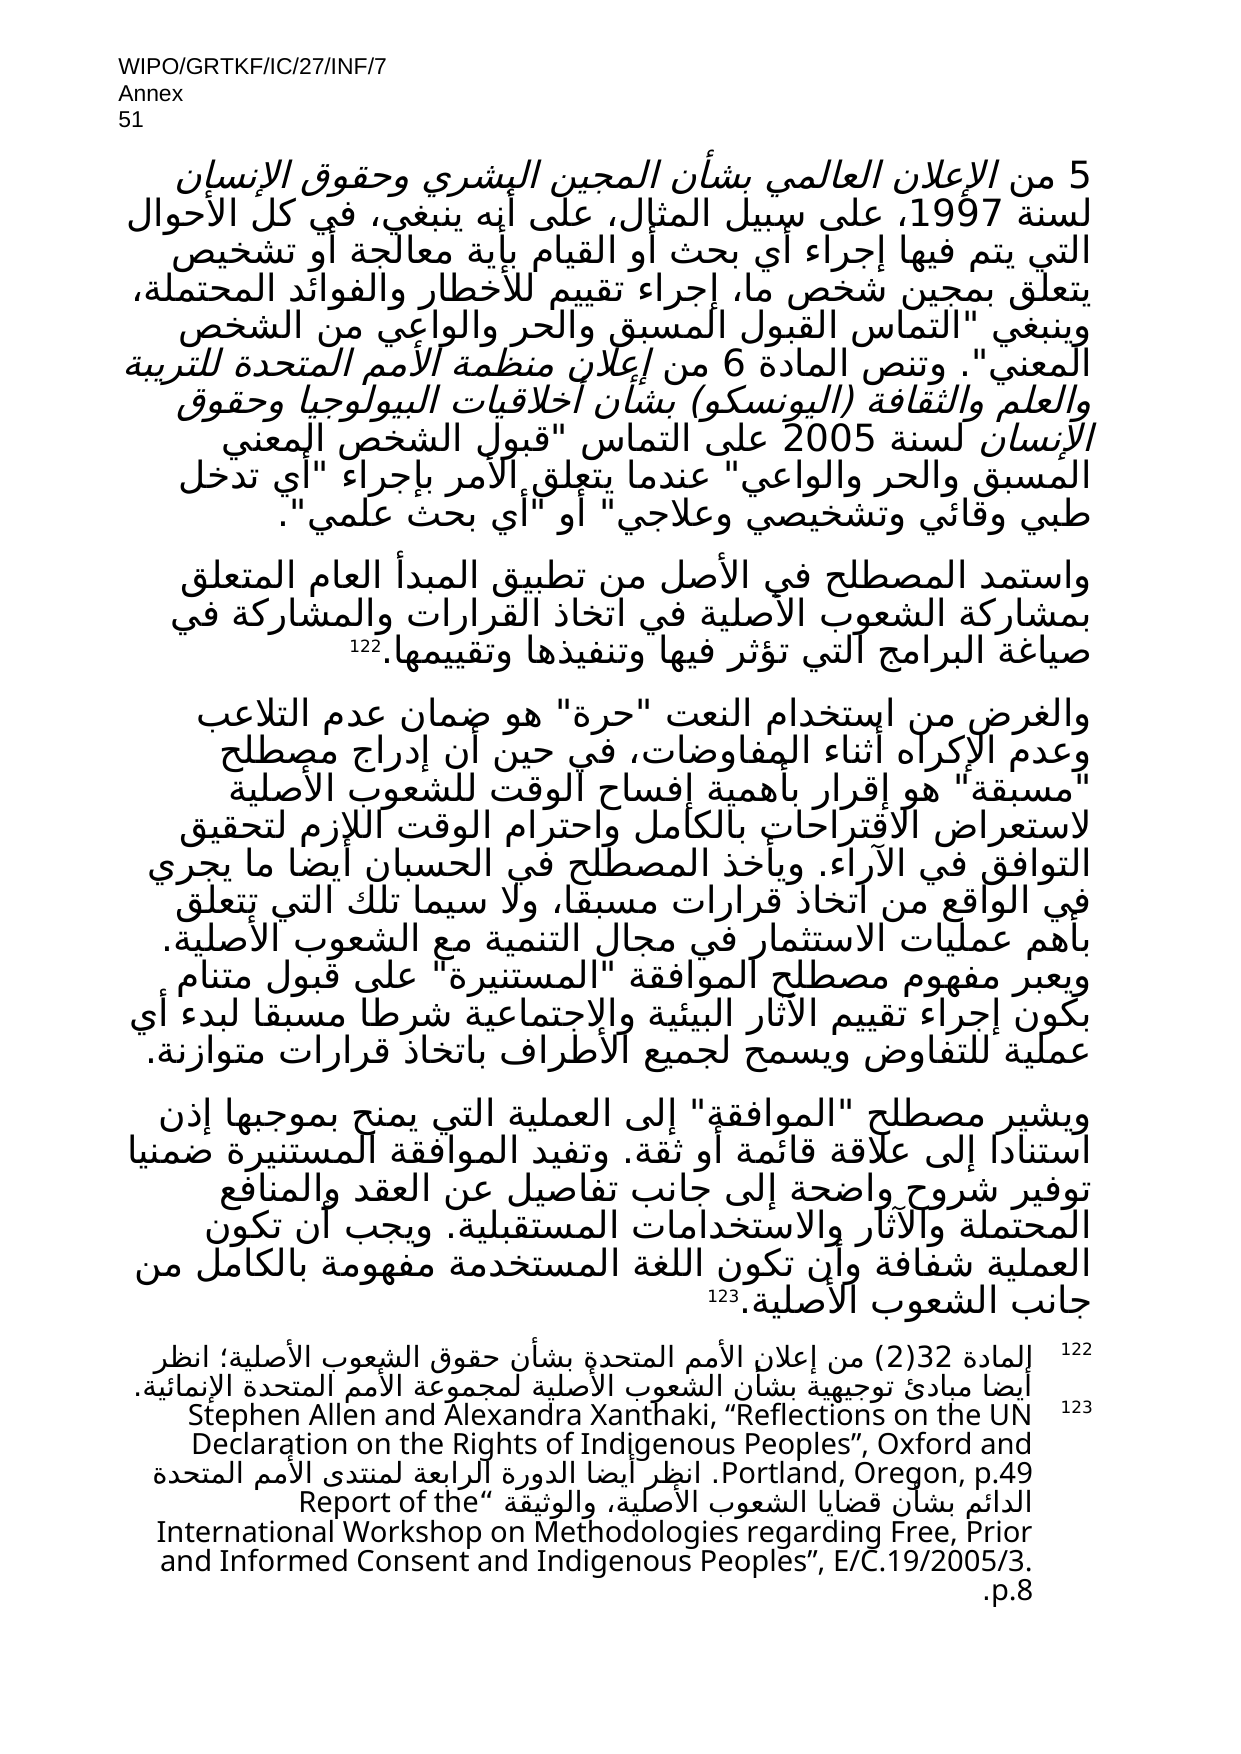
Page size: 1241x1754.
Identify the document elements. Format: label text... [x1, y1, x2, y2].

text واستمد المصطلح في الأصل من تطبيق المبدأ العام المتعلق بمشاركة الشعوب الأصلية في اتخاذ القرارات والمشاركة في صياغة البرامج التي تؤثر فيها وتنفيذها وتقييمها. [118, 558, 1092, 671]
text ويشير مصطلح "الموافقة" إلى العملية التي يمنح بموجبها إذن استنادا إلى علاقة قائمة أو ثقة. وتفيد الموافقة المستنيرة ضمنيا توفير شروح واضحة إلى جانب تفاصيل عن العقد والمنافع المحتملة والآثار والاستخدامات المستقبلية. ويجب أن تكون العملية شفافة وأن تكون اللغة المستخدمة مفهومة بالكامل من جانب الشعوب الأصلية. [118, 1096, 1092, 1321]
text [118, 158, 1092, 533]
text والغرض من استخدام النعت "حرة" هو ضمان عدم التلاعب وعدم الإكراه أثناء المفاوضات، في حين أن إدراج مصطلح "مسبقة" هو إقرار بأهمية إفساح الوقت للشعوب الأصلية لاستعراض الاقتراحات بالكامل واحترام الوقت اللازم لتحقيق التوافق في الآراء. ويأخذ المصطلح في الحسبان أيضا ما يجري في الواقع من اتخاذ قرارات مسبقا، ولا سيما تلك التي تتعلق بأهم عمليات الاستثمار في مجال التنمية مع الشعوب الأصلية. ويعبر مفهوم مصطلح الموافقة "المستنيرة" على قبول متنام بكون إجراء تقييم الآثار البيئية والاجتماعية شرطا مسبقا لبدء أي عملية للتفاوض ويسمح لجميع الأطراف باتخاذ قرارات متوازنة. [118, 696, 1092, 1071]
